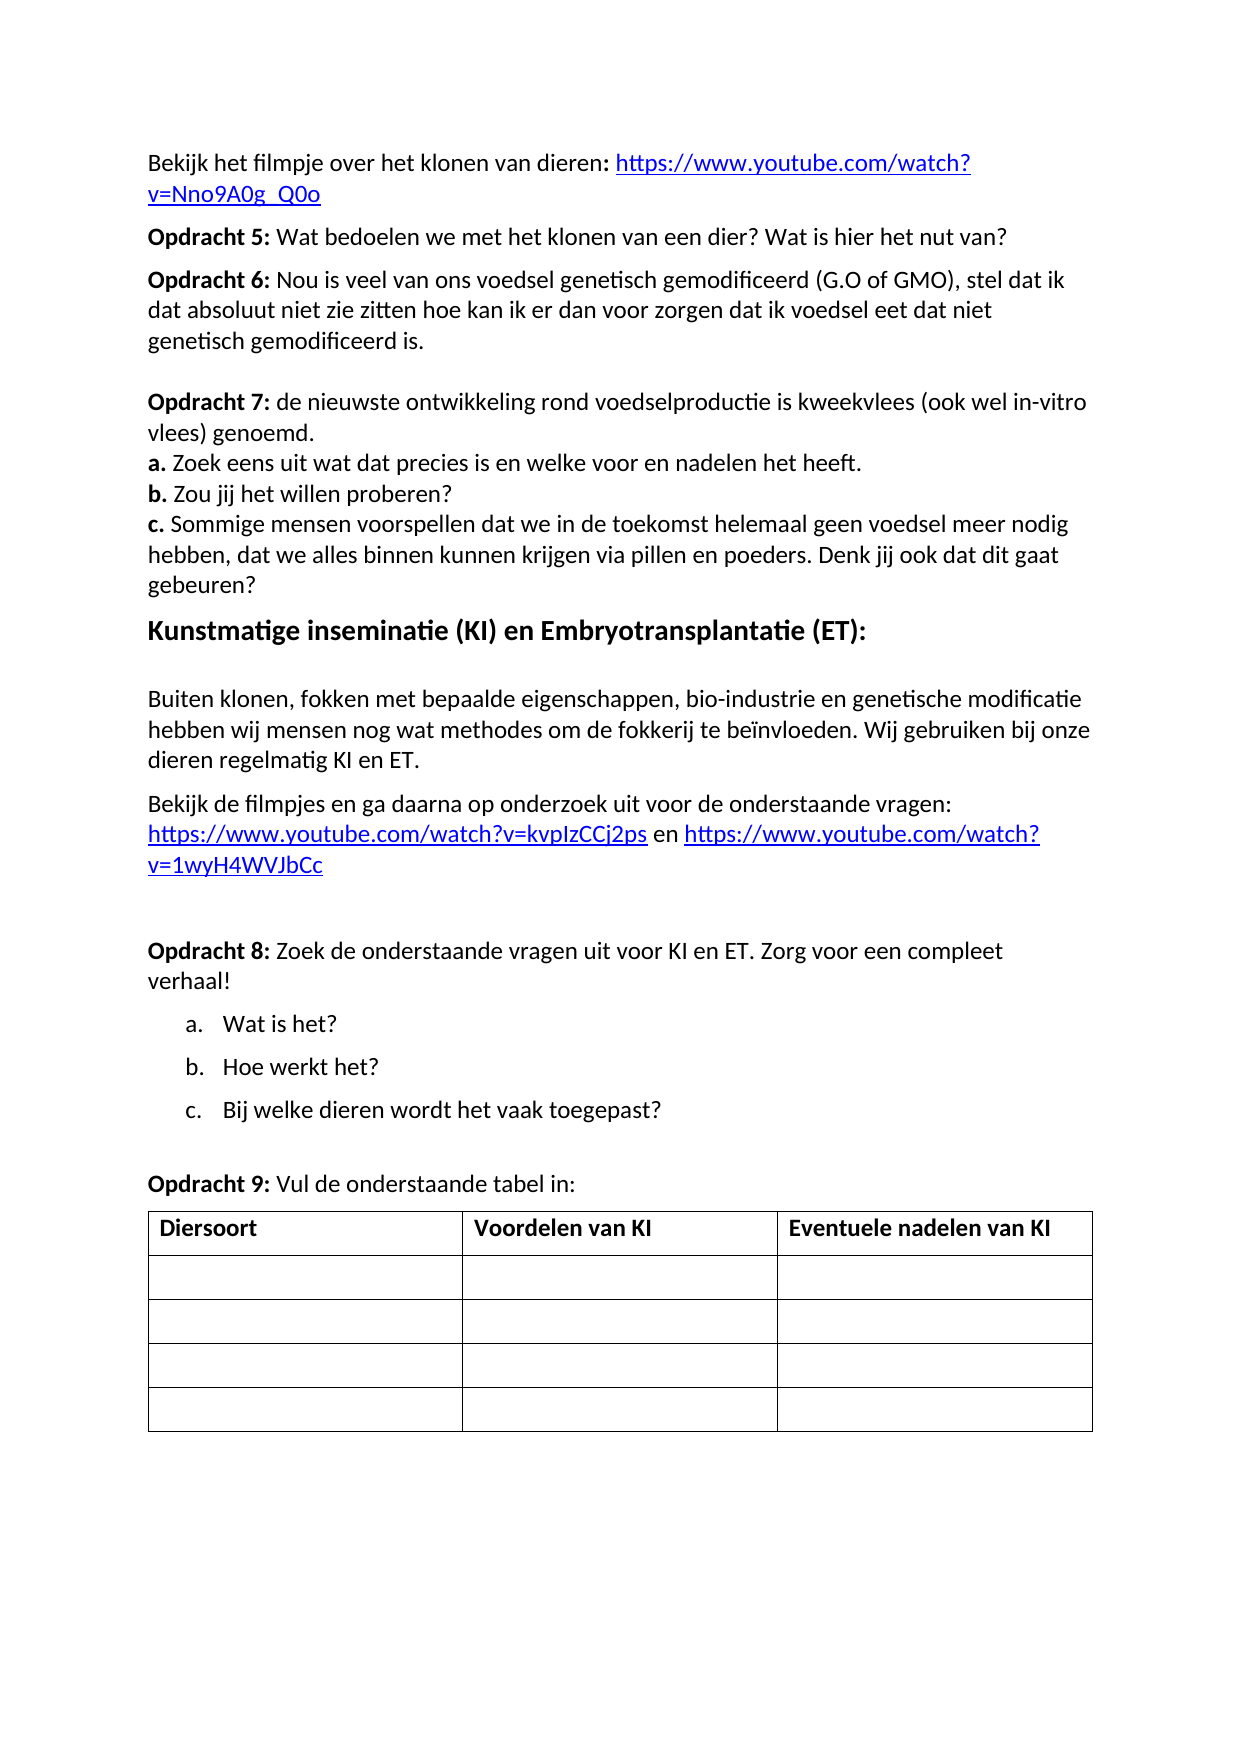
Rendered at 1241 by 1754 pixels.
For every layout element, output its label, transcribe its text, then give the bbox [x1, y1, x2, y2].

list Wat is het? [185, 1008, 1093, 1039]
text Bekijk de filmpjes en ga daarna op onderzoek uit voor de onderstaande vragen: https://www.youtube.com/watch?v=kvpIzCCj2ps en https://www.youtube.com/watch?v=1wyH4WVJbCc [148, 788, 1093, 879]
table_header Diersoort [149, 1212, 462, 1255]
text Opdracht 5: Wat bedoelen we met het klonen van een dier? Wat is hier het nut van? [148, 221, 1093, 252]
table_header Eventuele nadelen van KI [778, 1212, 1092, 1255]
table_cell [149, 1344, 462, 1387]
list Bij welke dieren wordt het vaak toegepast? [185, 1094, 1093, 1125]
table_cell [463, 1256, 777, 1299]
table_cell [778, 1344, 1092, 1387]
text Opdracht 8: Zoek de onderstaande vragen uit voor KI en ET. Zorg voor een compleet verhaal! [148, 935, 1093, 996]
table_header Voordelen van KI [463, 1212, 777, 1255]
table_cell [149, 1388, 462, 1431]
list Hoe werkt het? [185, 1051, 1093, 1082]
text Opdracht 6: Nou is veel van ons voedsel genetisch gemodificeerd (G.O of GMO), stel dat ik dat absoluut niet zie zitten hoe kan ik er dan voor zorgen dat ik voedsel eet dat niet genetisch gemodificeerd is. Opdracht 7: de nieuwste ontwikkeling rond voedselproductie is kweekvlees (ook wel in-vitro vlees) genoemd. a. Zoek eens uit wat dat precies is en welke voor en nadelen het heeft. b. Zou jij het willen proberen? c. Sommige mensen voorspellen dat we in de toekomst helemaal geen voedsel meer nodig hebben, dat we alles binnen kunnen krijgen via pillen en poeders. Denk jij ook dat dit gaat gebeuren? [148, 264, 1093, 600]
table_cell [149, 1256, 462, 1299]
table_cell [463, 1344, 777, 1387]
text Kunstmatige inseminatie (KI) en Embryotransplantatie (ET): Buiten klonen, fokken met bepaalde eigenschappen, bio-industrie en genetische modificatie hebben wij mensen nog wat methodes om de fokkerij te beïnvloeden. Wij gebruiken bij onze dieren regelmatig KI en ET. [148, 612, 1093, 775]
text Opdracht 9: Vul de onderstaande tabel in: [148, 1137, 1093, 1198]
table_cell [149, 1300, 462, 1343]
table_cell [463, 1388, 777, 1431]
table_cell [778, 1388, 1092, 1431]
text Bekijk het filmpje over het klonen van dieren: https://www.youtube.com/watch?v=Nno9A0g_Q0o [148, 148, 1093, 209]
table_cell [778, 1256, 1092, 1299]
table_cell [463, 1300, 777, 1343]
table_cell [778, 1300, 1092, 1343]
